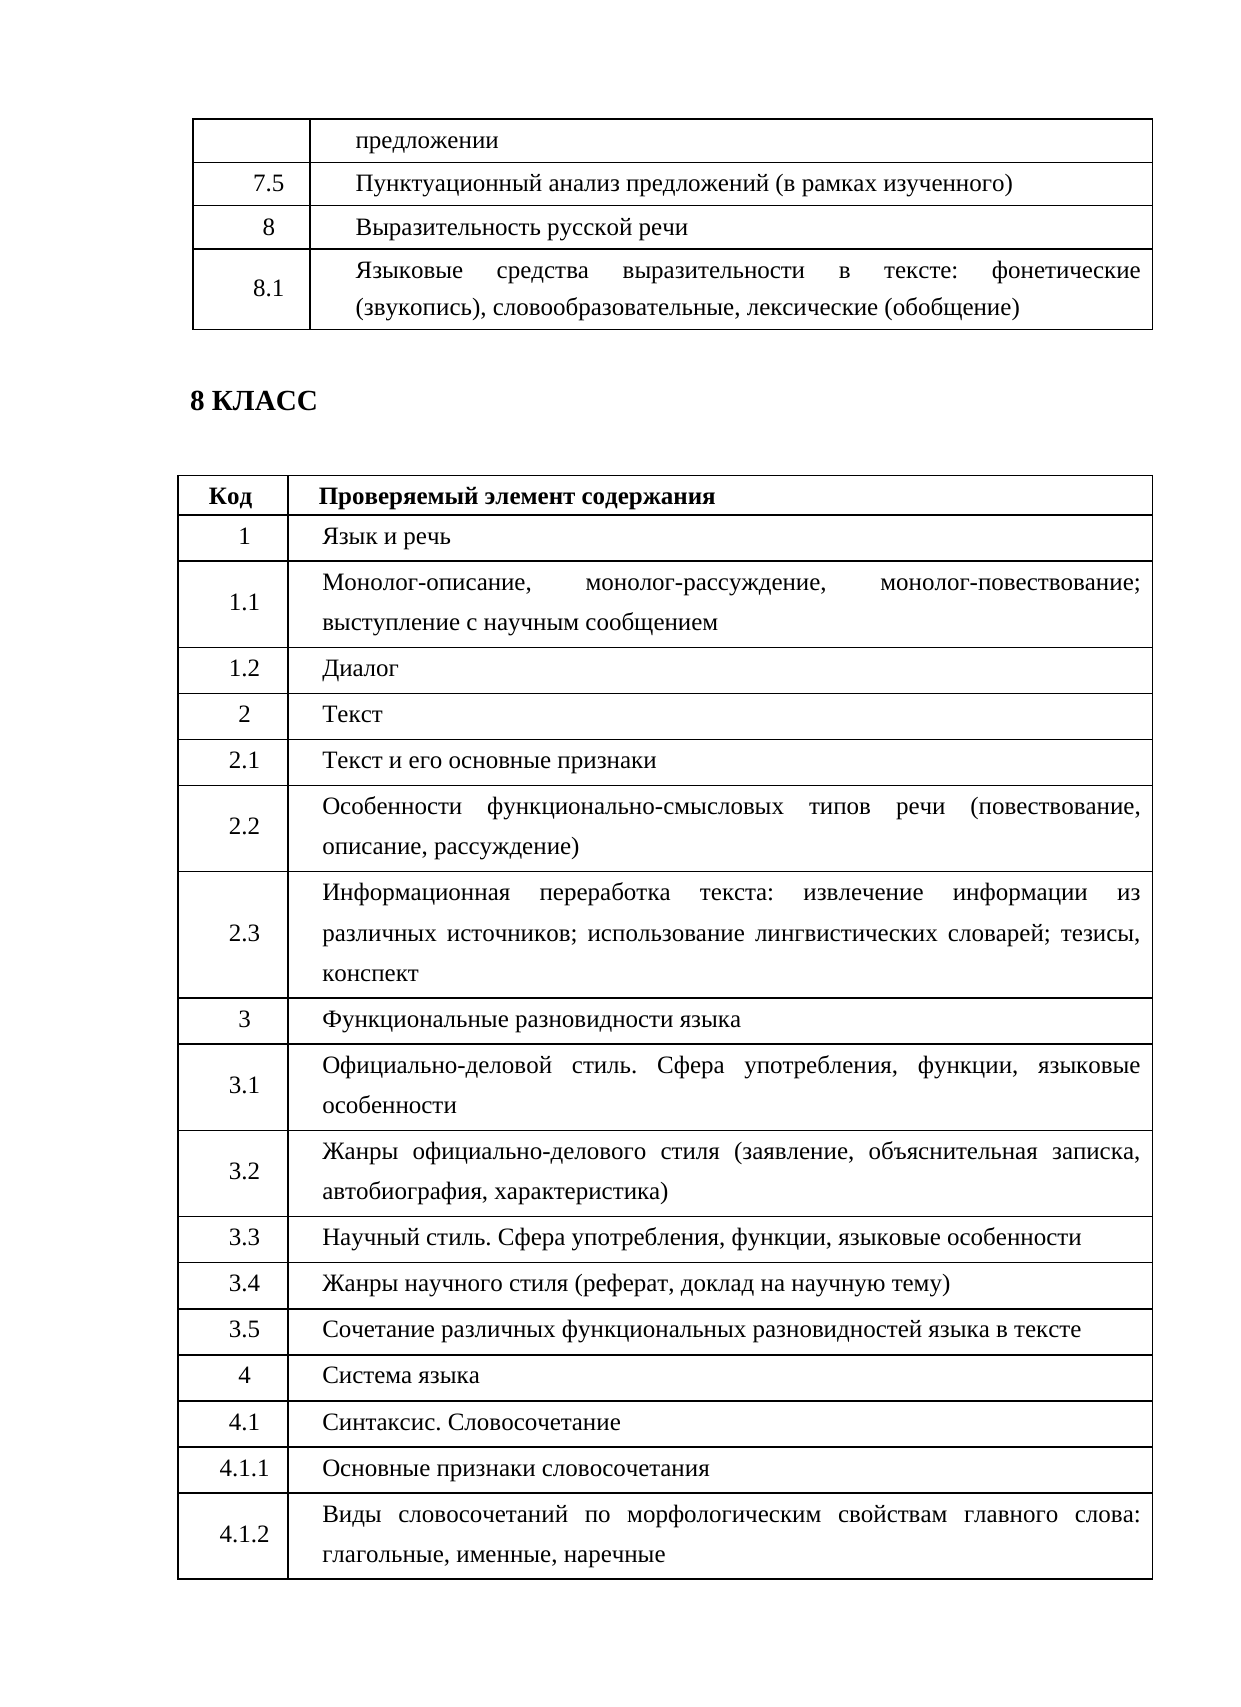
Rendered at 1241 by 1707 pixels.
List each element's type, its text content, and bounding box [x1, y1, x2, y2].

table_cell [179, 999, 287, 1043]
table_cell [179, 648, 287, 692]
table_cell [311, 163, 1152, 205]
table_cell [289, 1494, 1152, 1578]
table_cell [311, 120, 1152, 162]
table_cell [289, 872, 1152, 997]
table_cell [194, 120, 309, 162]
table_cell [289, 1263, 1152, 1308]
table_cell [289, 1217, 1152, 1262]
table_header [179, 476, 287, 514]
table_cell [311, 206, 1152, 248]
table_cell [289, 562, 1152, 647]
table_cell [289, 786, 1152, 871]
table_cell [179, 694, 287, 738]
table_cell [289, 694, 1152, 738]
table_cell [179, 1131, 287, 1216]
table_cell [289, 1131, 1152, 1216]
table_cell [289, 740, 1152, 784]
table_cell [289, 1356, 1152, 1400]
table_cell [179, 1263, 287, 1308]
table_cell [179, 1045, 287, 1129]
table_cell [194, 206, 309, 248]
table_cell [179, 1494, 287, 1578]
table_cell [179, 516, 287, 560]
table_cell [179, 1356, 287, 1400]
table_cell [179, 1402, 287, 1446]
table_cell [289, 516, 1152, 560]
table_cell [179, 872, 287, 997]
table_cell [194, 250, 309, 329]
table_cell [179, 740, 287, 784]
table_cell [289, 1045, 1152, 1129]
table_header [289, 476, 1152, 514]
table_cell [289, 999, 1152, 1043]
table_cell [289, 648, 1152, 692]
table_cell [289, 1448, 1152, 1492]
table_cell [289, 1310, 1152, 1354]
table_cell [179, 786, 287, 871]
text 8 КЛАСС [190, 383, 1152, 417]
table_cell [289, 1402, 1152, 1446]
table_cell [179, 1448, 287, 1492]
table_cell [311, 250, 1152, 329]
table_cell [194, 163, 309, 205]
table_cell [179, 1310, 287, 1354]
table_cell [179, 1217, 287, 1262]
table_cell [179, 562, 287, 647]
